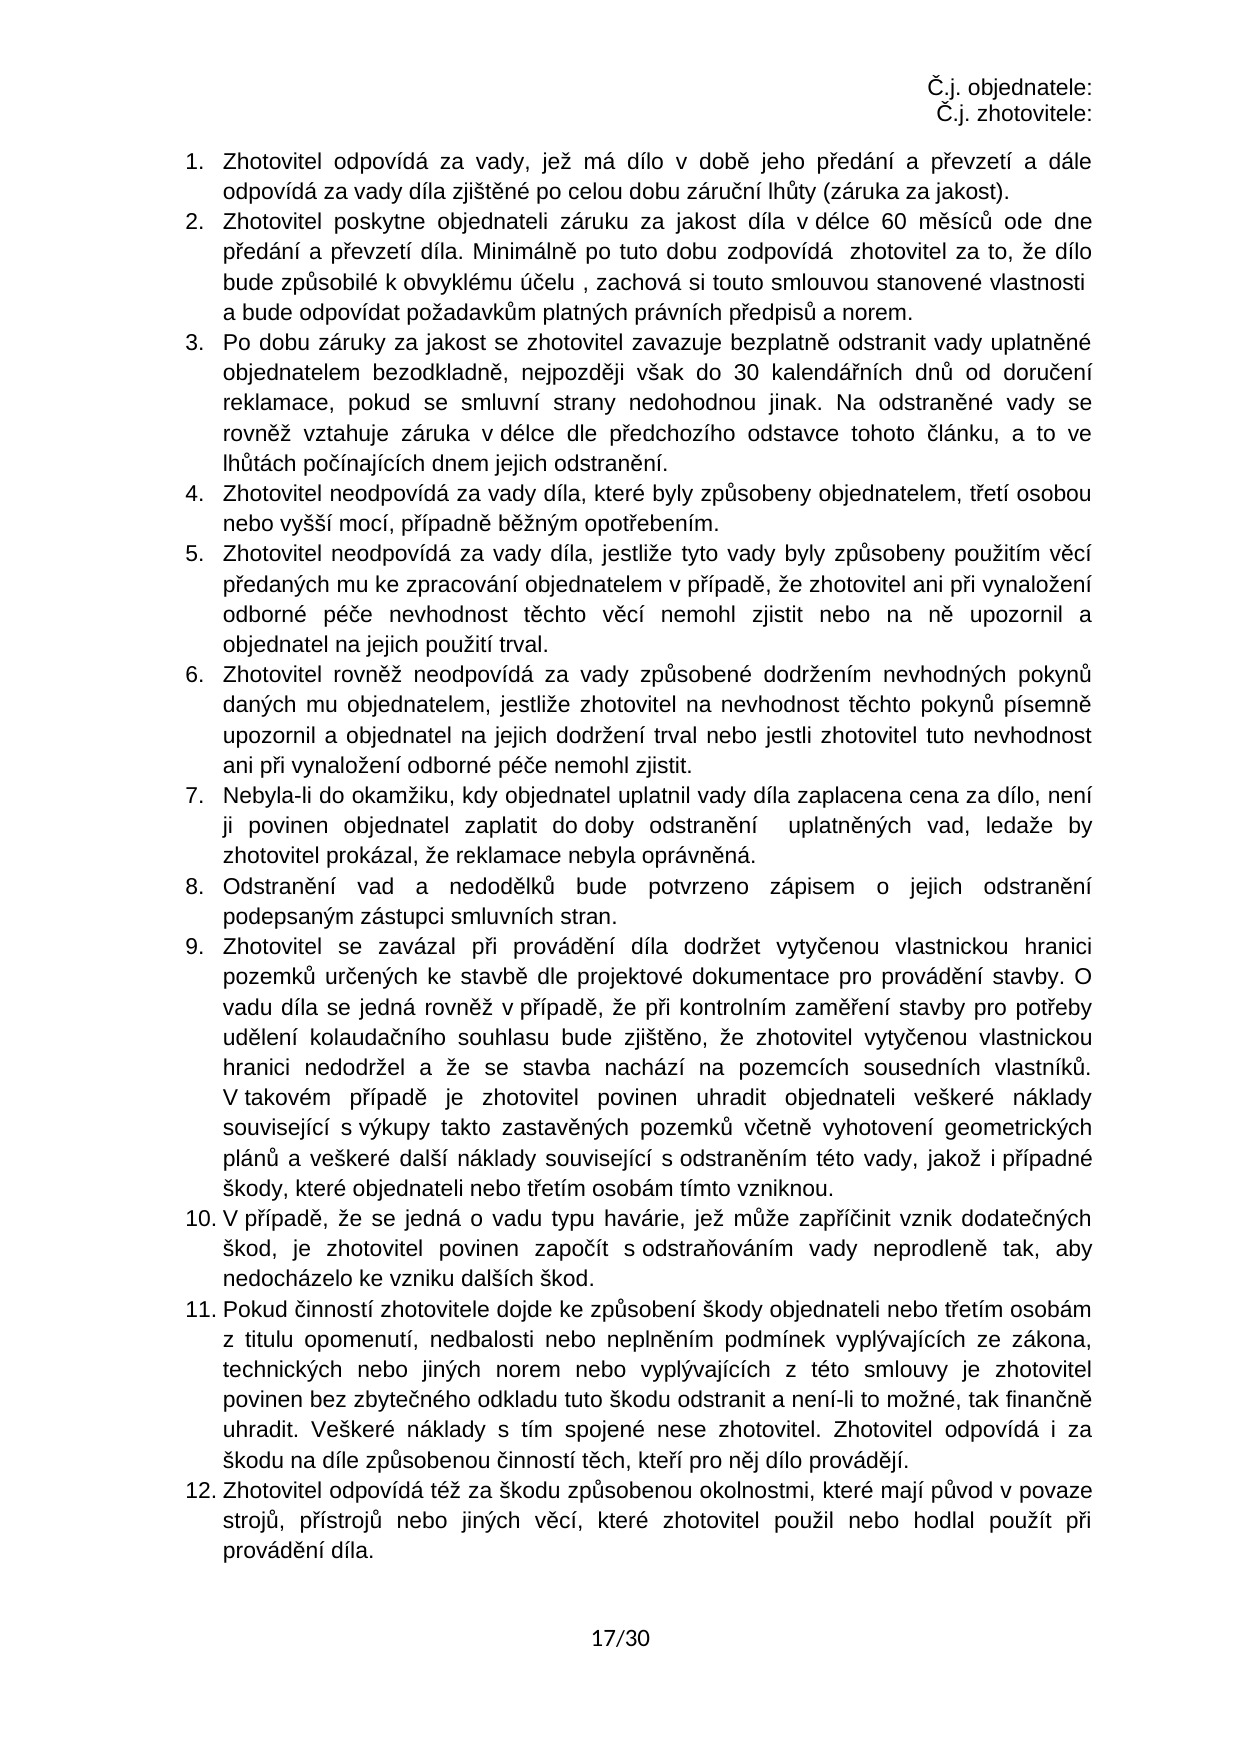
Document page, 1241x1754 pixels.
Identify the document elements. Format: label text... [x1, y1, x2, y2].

list Odstranění vad a nedodělků bude potvrzeno zápisem o jejich odstranění podepsaným zástupci smluvních stran. [185, 873, 1093, 929]
list Nebyla-li do okamžiku, kdy objednatel uplatnil vady díla zaplacena cena za dílo, není ji povinen objednatel zaplatit do doby odstranění uplatněných vad, ledaže by zhotovitel prokázal, že reklamace nebyla oprávněná. [185, 782, 1093, 869]
list Zhotovitel se zavázal při provádění díla dodržet vytyčenou vlastnickou hranici pozemků určených ke stavbě dle projektové dokumentace pro provádění stavby. O vadu díla se jedná rovněž v případě, že při kontrolním zaměření stavby pro potřeby udělení kolaudačního souhlasu bude zjištěno, že zhotovitel vytyčenou vlastnickou hranici nedodržel a že se stavba nachází na pozemcích sousedních vlastníků. V takovém případě je zhotovitel povinen uhradit objednateli veškeré náklady související s výkupy takto zastavěných pozemků včetně vyhotovení geometrických plánů a veškeré další náklady související s odstraněním této vady, jakož i případné škody, které objednateli nebo třetím osobám tímto vzniknou. [185, 933, 1093, 1201]
list Zhotovitel rovněž neodpovídá za vady způsobené dodržením nevhodných pokynů daných mu objednatelem, jestliže zhotovitel na nevhodnost těchto pokynů písemně upozornil a objednatel na jejich dodržení trval nebo jestli zhotovitel tuto nevhodnost ani při vynaložení odborné péče nemohl zjistit. [185, 661, 1093, 778]
list Zhotovitel odpovídá též za škodu způsobenou okolnostmi, které mají původ v povaze strojů, přístrojů nebo jiných věcí, které zhotovitel použil nebo hodlal použít při provádění díla. [185, 1477, 1093, 1563]
list Zhotovitel neodpovídá za vady díla, jestliže tyto vady byly způsobeny použitím věcí předaných mu ke zpracování objednatelem v případě, že zhotovitel ani při vynaložení odborné péče nevhodnost těchto věcí nemohl zjistit nebo na ně upozornil a objednatel na jejich použití trval. [185, 540, 1093, 657]
list Po dobu záruky za jakost se zhotovitel zavazuje bezplatně odstranit vady uplatněné objednatelem bezodkladně, nejpozději však do 30 kalendářních dnů od doručení reklamace, pokud se smluvní strany nedohodnou jinak. Na odstraněné vady se rovněž vztahuje záruka v délce dle předchozího odstavce tohoto článku, a to ve lhůtách počínajících dnem jejich odstranění. [185, 329, 1093, 476]
list V případě, že se jedná o vadu typu havárie, jež může zapříčinit vznik dodatečných škod, je zhotovitel povinen započít s odstraňováním vady neprodleně tak, aby nedocházelo ke vzniku dalších škod. [185, 1205, 1093, 1292]
list Pokud činností zhotovitele dojde ke způsobení škody objednateli nebo třetím osobám z titulu opomenutí, nedbalosti nebo neplněním podmínek vyplývajících ze zákona, technických nebo jiných norem nebo vyplývajících z této smlouvy je zhotovitel povinen bez zbytečného odkladu tuto škodu odstranit a není-li to možné, tak finančně uhradit. Veškeré náklady s tím spojené nese zhotovitel. Zhotovitel odpovídá i za škodu na díle způsobenou činností těch, kteří pro něj dílo provádějí. [185, 1296, 1093, 1473]
list Zhotovitel odpovídá za vady, jež má dílo v době jeho předání a převzetí a dále odpovídá za vady díla zjištěné po celou dobu záruční lhůty (záruka za jakost). [185, 148, 1093, 204]
list Zhotovitel neodpovídá za vady díla, které byly způsobeny objednatelem, třetí osobou nebo vyšší mocí, případně běžným opotřebením. [185, 480, 1093, 536]
list Zhotovitel poskytne objednateli záruku za jakost díla v délce 60 měsíců ode dne předání a převzetí díla. Minimálně po tuto dobu zodpovídá zhotovitel za to, že dílo bude způsobilé k obvyklému účelu , zachová si touto smlouvou stanovené vlastnosti a bude odpovídat požadavkům platných právních předpisů a norem. [185, 208, 1093, 325]
